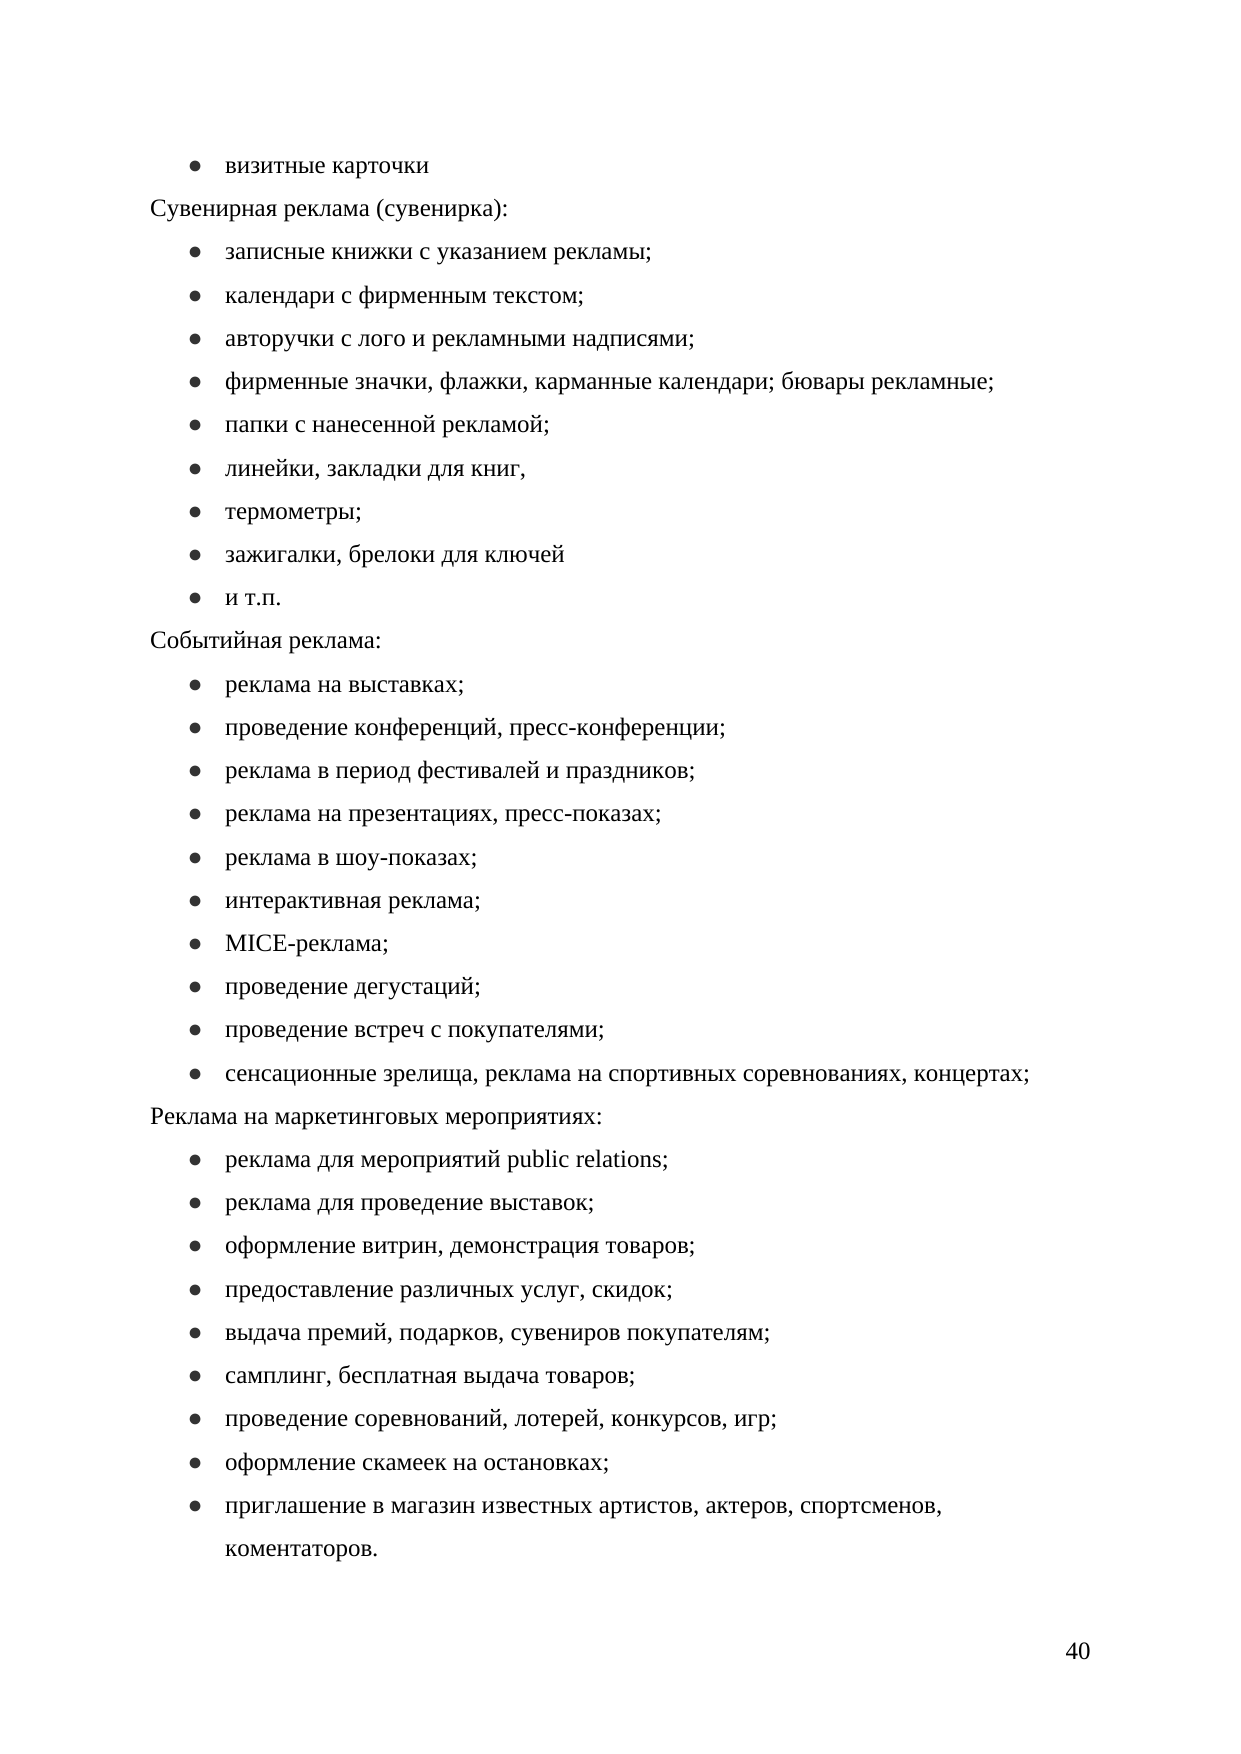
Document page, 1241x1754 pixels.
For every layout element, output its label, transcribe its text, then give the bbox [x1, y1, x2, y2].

list и т.п. [187, 582, 1090, 611]
list интерактивная реклама; [187, 885, 1090, 913]
text Реклама на маркетинговых мероприятиях: [150, 1101, 1090, 1129]
list фирменные значки, флажки, карманные календари; бювары рекламные; [187, 366, 1090, 395]
list папки с нанесенной рекламой; [187, 409, 1090, 438]
list термометры; [187, 496, 1090, 524]
list реклама в шоу-показах; [187, 841, 1090, 870]
list реклама для проведение выставок; [187, 1187, 1090, 1216]
list предоставление различных услуг, скидок; [187, 1274, 1090, 1302]
list авторучки с лого и рекламными надписями; [187, 323, 1090, 352]
list сенсационные зрелища, реклама на спортивных соревнованиях, концертах; [187, 1058, 1090, 1086]
text Событийная реклама: [150, 625, 1090, 654]
list приглашение в магазин известных артистов, актеров, спортсменов, коментаторов. [187, 1490, 1090, 1562]
list линейки, закладки для книг, [187, 452, 1090, 481]
list реклама в период фестивалей и праздников; [187, 755, 1090, 784]
list реклама для мероприятий public relations; [187, 1144, 1090, 1173]
list проведение конференций, пресс-конференции; [187, 712, 1090, 741]
list проведение встреч с покупателями; [187, 1014, 1090, 1043]
list самплинг, бесплатная выдача товаров; [187, 1360, 1090, 1389]
list оформление витрин, демонстрация товаров; [187, 1230, 1090, 1259]
list MICE-реклама; [187, 928, 1090, 957]
list выдача премий, подарков, сувениров покупателям; [187, 1317, 1090, 1346]
list проведение соревнований, лотерей, конкурсов, игр; [187, 1403, 1090, 1432]
list реклама на презентациях, пресс-показах; [187, 798, 1090, 827]
list записные книжки с указанием рекламы; [187, 236, 1090, 265]
list визитные карточки [187, 150, 1090, 179]
list реклама на выставках; [187, 668, 1090, 697]
list зажигалки, брелоки для ключей [187, 539, 1090, 568]
list календари с фирменным текстом; [187, 279, 1090, 308]
list оформление скамеек на остановках; [187, 1447, 1090, 1475]
text Сувенирная реклама (сувенирка): [150, 193, 1090, 222]
list проведение дегустаций; [187, 971, 1090, 1000]
